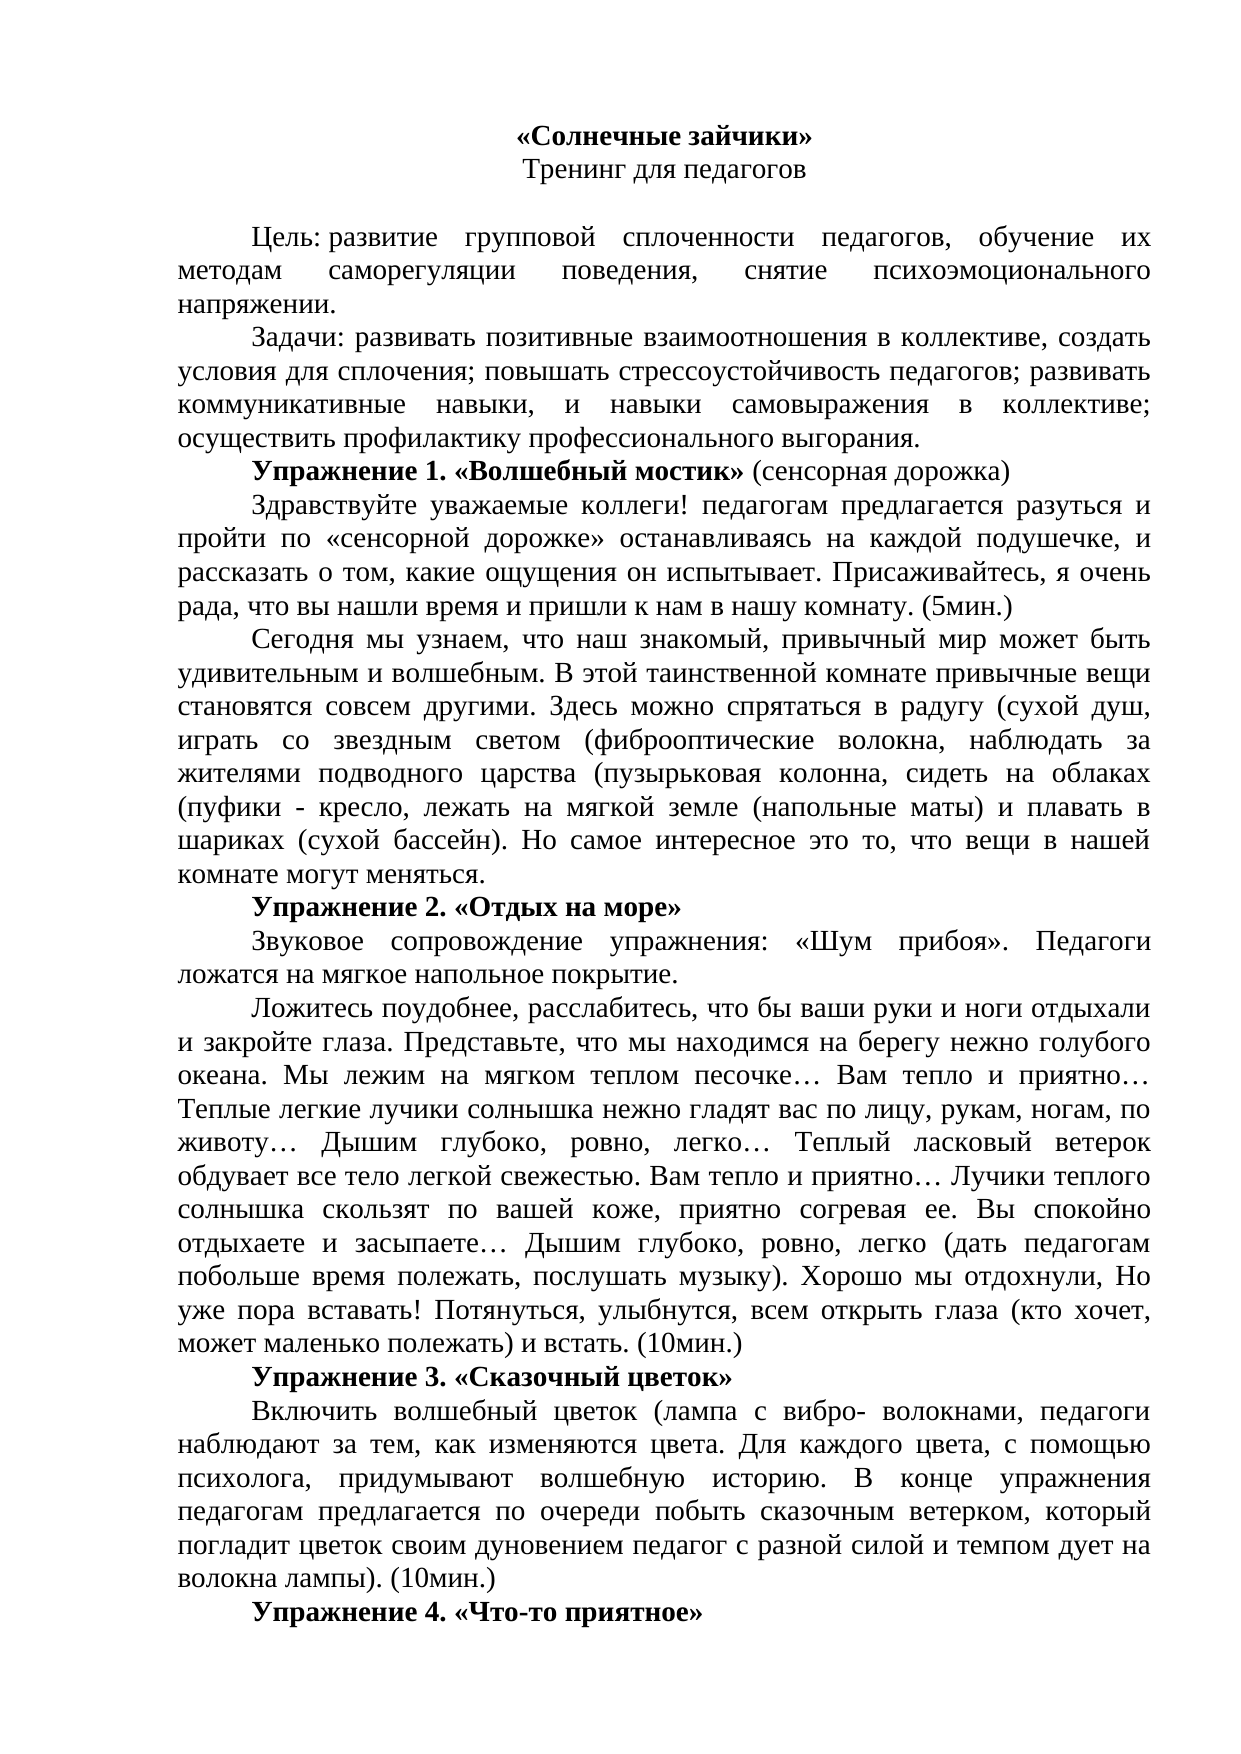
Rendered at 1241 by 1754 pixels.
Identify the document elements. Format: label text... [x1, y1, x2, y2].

text «Солнечные зайчики» [177, 118, 1152, 152]
text Задачи: развивать позитивные взаимоотношения в коллективе, создать условия для сплочения; повышать стрессоустойчивость педагогов; развивать коммуникативные навыки, и навыки самовыражения в коллективе; осуществить профилактику профессионального выгорания. [177, 319, 1152, 453]
text Цель: развитие групповой сплоченности педагогов, обучение их методам саморегуляции поведения, снятие психоэмоционального напряжении. [177, 219, 1152, 319]
text Упражнение 4. «Что-то приятное» [177, 1594, 1152, 1627]
text Упражнение 1. «Волшебный мостик» (сенсорная дорожка) [177, 453, 1152, 487]
text Ложитесь поудобнее, расслабитесь, что бы ваши руки и ноги отдыхали и закройте глаза. Представьте, что мы находимся на берегу нежно голубого океана. Мы лежим на мягком теплом песочке… Вам тепло и приятно… Теплые легкие лучики солнышка нежно гладят вас по лицу, рукам, ногам, по животу… Дышим глубоко, ровно, легко… Теплый ласковый ветерок обдувает все тело легкой свежестью. Вам тепло и приятно… Лучики теплого солнышка скользят по вашей коже, приятно согревая ее. Вы спокойно отдыхаете и засыпаете… Дышим глубоко, ровно, легко (дать педагогам побольше время полежать, послушать музыку). Хорошо мы отдохнули, Но уже пора вставать! Потянуться, улыбнутся, всем открыть глаза (кто хочет, может маленько полежать) и встать. (10мин.) [177, 990, 1152, 1359]
text Звуковое сопровождение упражнения: «Шум прибоя». Педагоги ложатся на мягкое напольное покрытие. [177, 923, 1152, 990]
text Сегодня мы узнаем, что наш знакомый, привычный мир может быть удивительным и волшебным. В этой таинственной комнате привычные вещи становятся совсем другими. Здесь можно спрятаться в радугу (сухой душ, играть со звездным светом (фиброоптические волокна, наблюдать за жителями подводного царства (пузырьковая колонна, сидеть на облаках (пуфики - кресло, лежать на мягкой земле (напольные маты) и плавать в шариках (сухой бассейн). Но самое интересное это то, что вещи в нашей комнате могут меняться. [177, 621, 1152, 889]
text Упражнение 2. «Отдых на море» [177, 889, 1152, 923]
text Включить волшебный цветок (лампа с вибро- волокнами, педагоги наблюдают за тем, как изменяются цвета. Для каждого цвета, с помощью психолога, придумывают волшебную историю. В конце упражнения педагогам предлагается по очереди побыть сказочным ветерком, который погладит цветок своим дуновением педагог с разной силой и темпом дует на волокна лампы). (10мин.) [177, 1393, 1152, 1594]
text Здравствуйте уважаемые коллеги! педагогам предлагается разуться и пройти по «сенсорной дорожке» останавливаясь на каждой подушечке, и рассказать о том, какие ощущения он испытывает. Присаживайтесь, я очень рада, что вы нашли время и пришли к нам в нашу комнату. (5мин.) [177, 487, 1152, 621]
text Тренинг для педагогов [177, 152, 1152, 185]
text Упражнение 3. «Сказочный цветок» [177, 1359, 1152, 1393]
